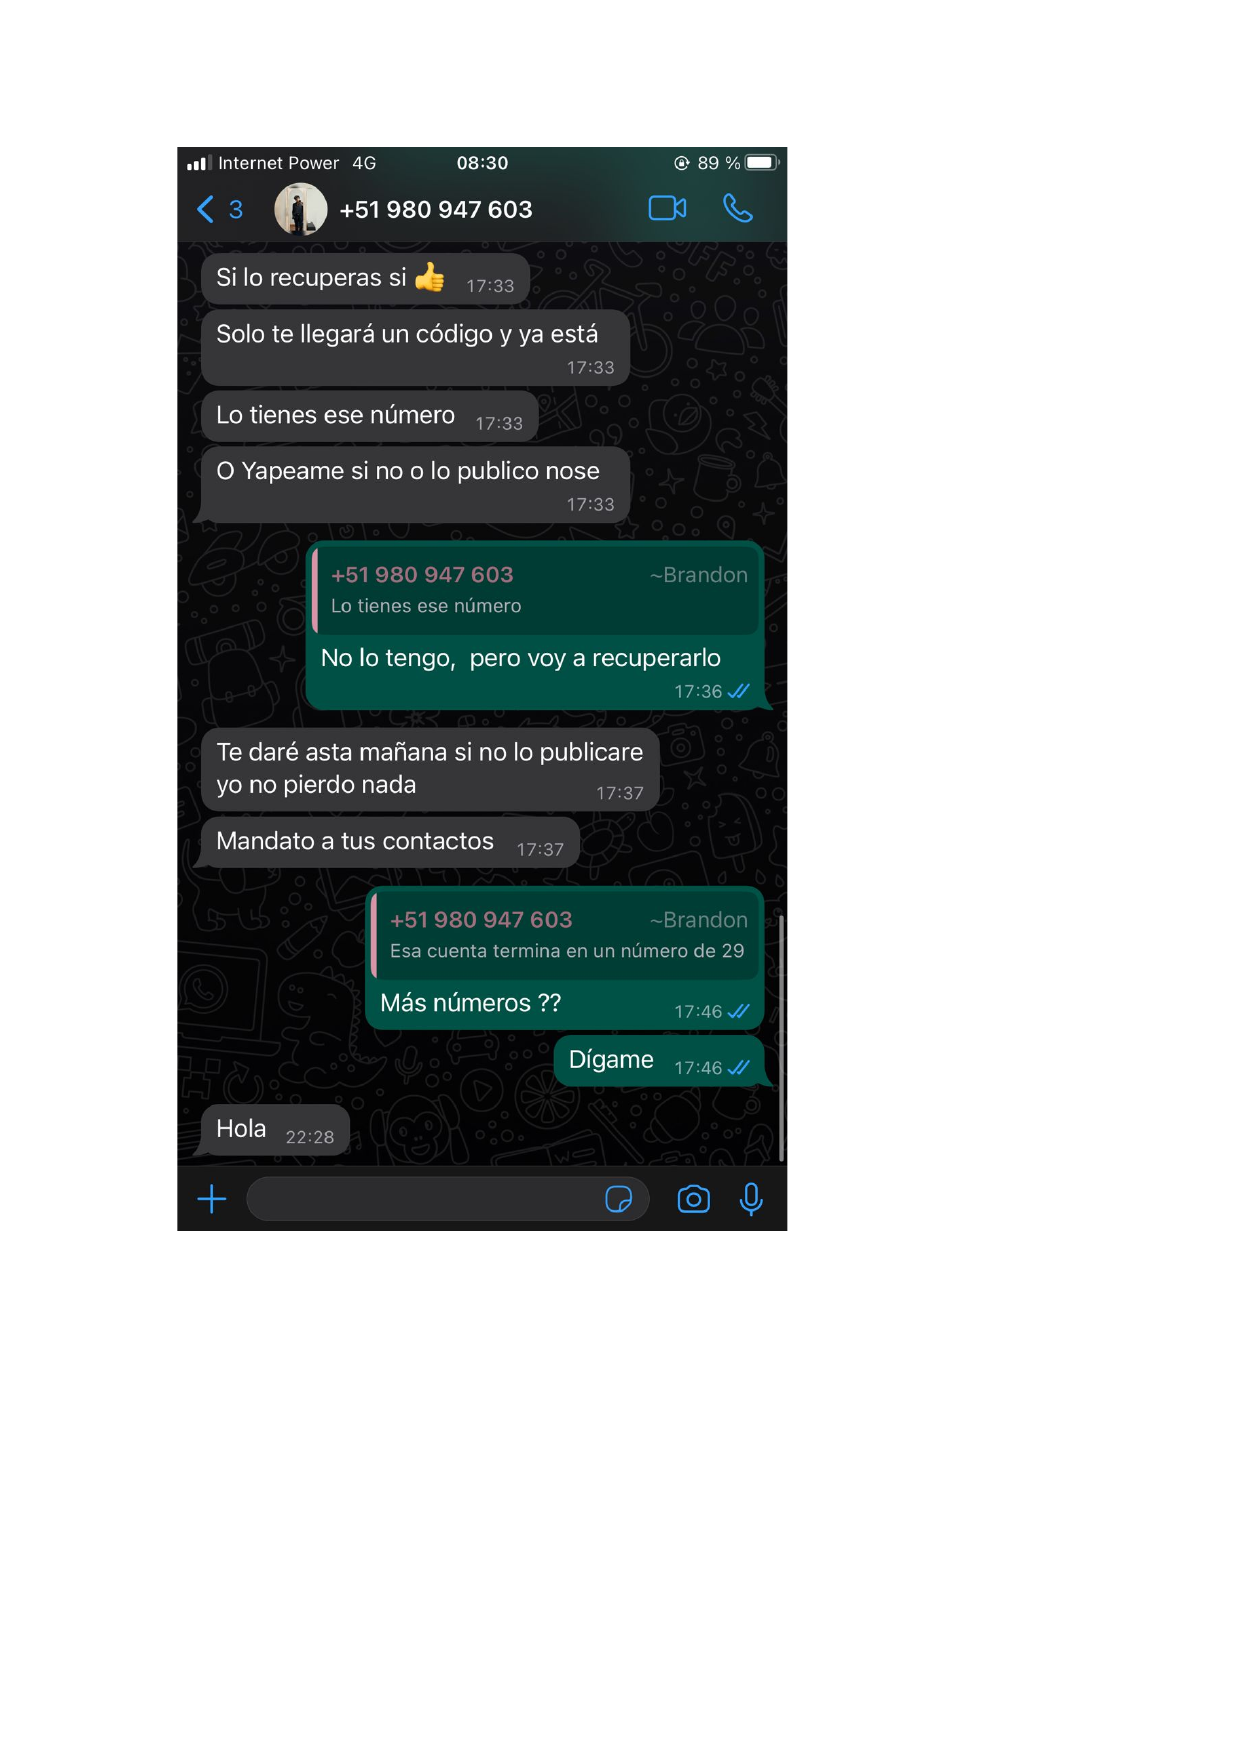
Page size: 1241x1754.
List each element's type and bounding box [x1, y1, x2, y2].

picture [177, 147, 788, 1231]
